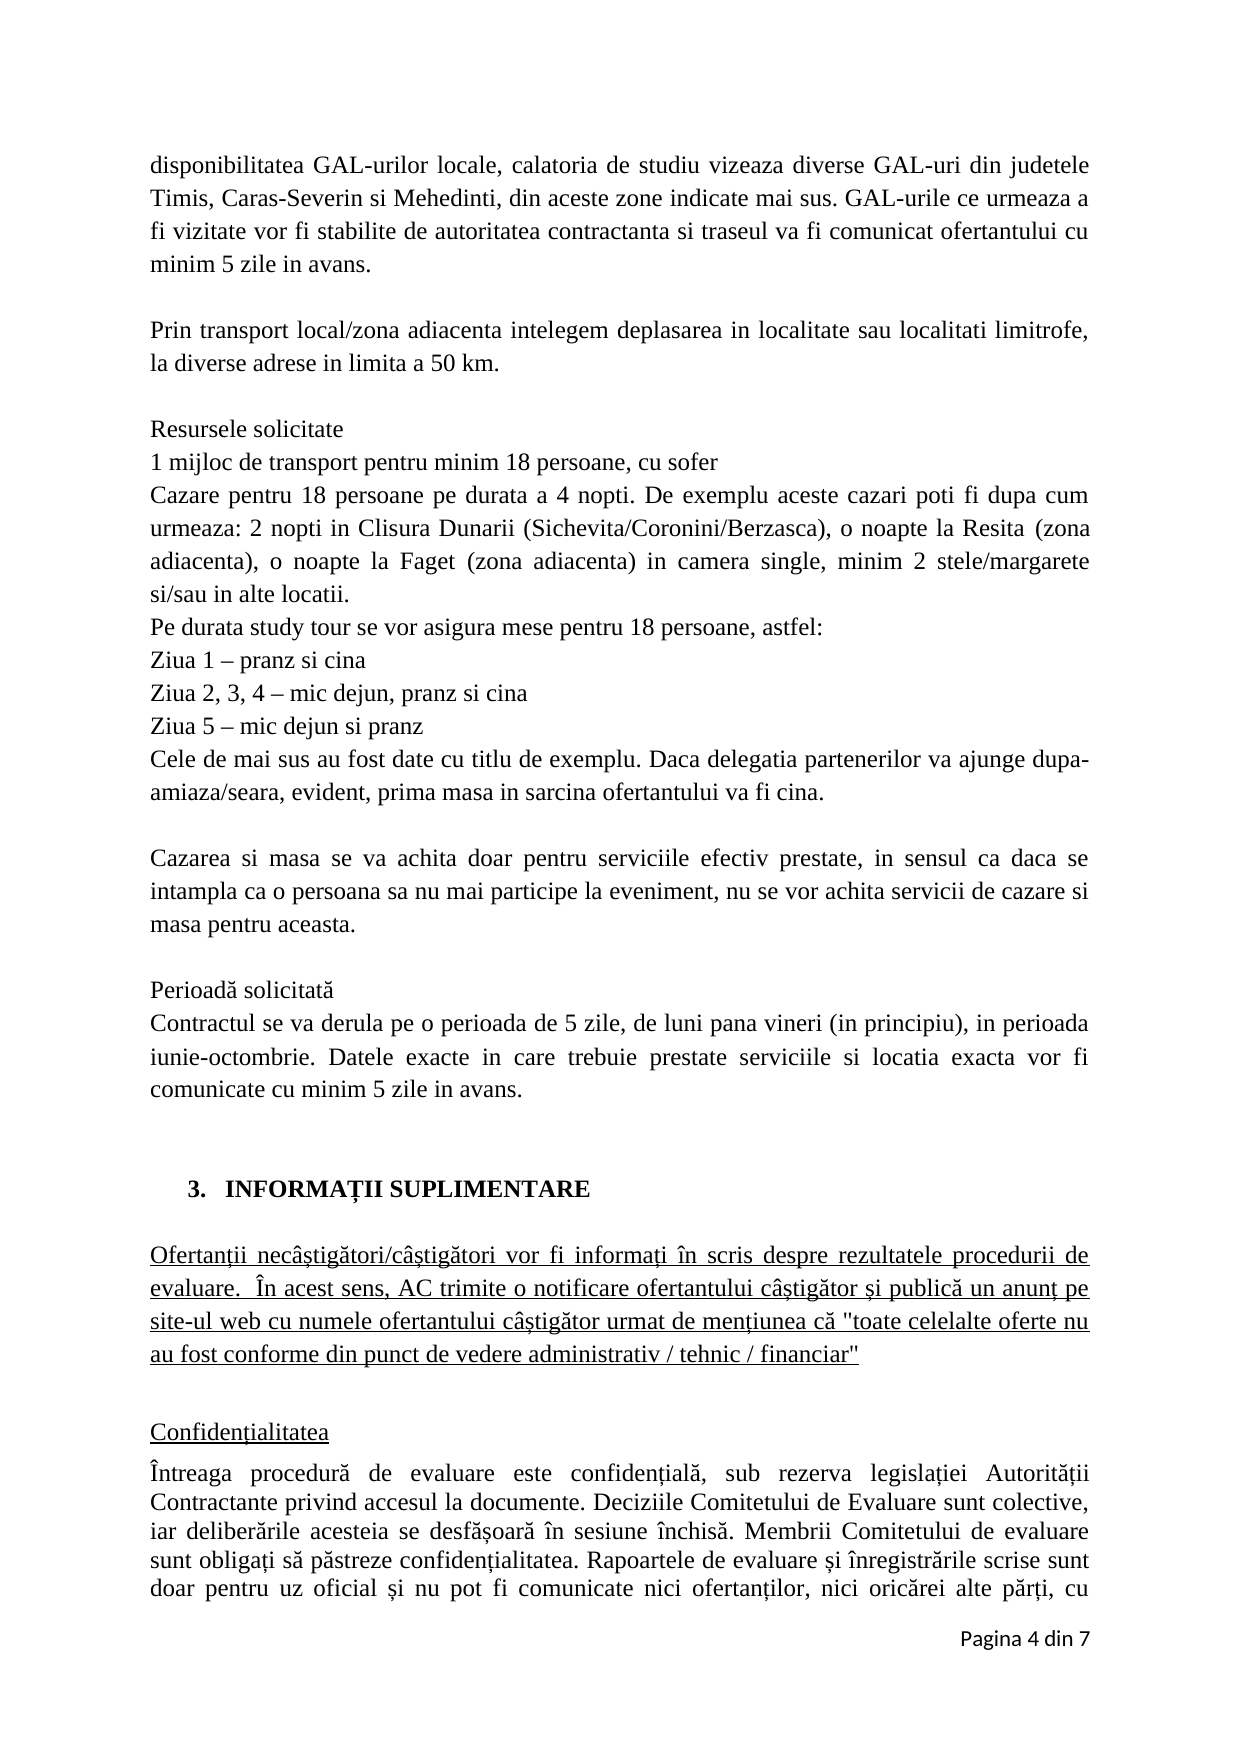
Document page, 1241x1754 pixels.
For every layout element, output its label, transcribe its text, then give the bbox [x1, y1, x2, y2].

text 1 mijloc de transport pentru minim 18 persoane, cu sofer [150, 447, 1090, 476]
text Pe durata study tour se vor asigura mese pentru 18 persoane, astfel: [150, 612, 1090, 641]
text Ofertanții necâștigători/câștigători vor fi informați în scris despre rezultatele procedurii de evaluare. În acest sens, AC trimite o notificare ofertantului câștigător și publică un anunț pe site-ul web cu numele ofertantului câștigător urmat de mențiunea că "toate celelalte oferte nu au fost conforme din punct de vedere administrativ / tehnic / financiar" [150, 1240, 1090, 1265]
list INFORMAȚII SUPLIMENTARE [187, 1174, 1090, 1202]
text Confidențialitatea [150, 1417, 1090, 1446]
text Cazare pentru 18 persoane pe durata a 4 nopti. De exemplu aceste cazari poti fi dupa cum urmeaza: 2 nopti in Clisura Dunarii (Sichevita/Coronini/Berzasca), o noapte la Resita (zona adiacenta), o noapte la Faget (zona adiacenta) in camera single, minim 2 stele/margarete si/sau in alte locatii. [150, 480, 1090, 608]
text Cele de mai sus au fost date cu titlu de exemplu. Daca delegatia partenerilor va ajunge dupa-amiaza/seara, evident, prima masa in sarcina ofertantului va fi cina. [150, 744, 1090, 806]
text Ziua 2, 3, 4 – mic dejun, pranz si cina [150, 678, 1090, 707]
text Perioadă solicitată [150, 976, 1090, 1004]
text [150, 1458, 1090, 1602]
text Ziua 1 – pranz si cina [150, 645, 1090, 674]
text Contractul se va derula pe o perioada de 5 zile, de luni pana vineri (in principiu), in perioada iunie-octombrie. Datele exacte in care trebuie prestate serviciile si locatia exacta vor fi comunicate cu minim 5 zile in avans. [150, 1008, 1090, 1103]
text Ziua 5 – mic dejun si pranz [150, 711, 1090, 740]
text Ofertanții necâștigători/câștigători vor fi informați în scris despre rezultatele procedurii de evaluare. În acest sens, AC trimite o notificare ofertantului câștigător și publică un anunț pe site-ul web cu numele ofertantului câștigător urmat de mențiunea că "toate celelalte oferte nu au fost conforme din punct de vedere administrativ / tehnic / financiar" [150, 1332, 1090, 1367]
text Cazarea si masa se va achita doar pentru serviciile efectiv prestate, in sensul ca daca se intampla ca o persoana sa nu mai participe la eveniment, nu se vor achita servicii de cazare si masa pentru aceasta. [150, 843, 1090, 938]
text Ofertanții necâștigători/câștigători vor fi informați în scris despre rezultatele procedurii de evaluare. În acest sens, AC trimite o notificare ofertantului câștigător și publică un anunț pe site-ul web cu numele ofertantului câștigător urmat de mențiunea că "toate celelalte oferte nu au fost conforme din punct de vedere administrativ / tehnic / financiar" [150, 1299, 1090, 1331]
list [150, 150, 1090, 278]
list Prin transport local/zona adiacenta intelegem deplasarea in localitate sau localitati limitrofe, la diverse adrese in limita a 50 km. [150, 315, 1090, 377]
text Resursele solicitate [150, 414, 1090, 443]
text Ofertanții necâștigători/câștigători vor fi informați în scris despre rezultatele procedurii de evaluare. În acest sens, AC trimite o notificare ofertantului câștigător și publică un anunț pe site-ul web cu numele ofertantului câștigător urmat de mențiunea că "toate celelalte oferte nu au fost conforme din punct de vedere administrativ / tehnic / financiar" [150, 1266, 1090, 1298]
